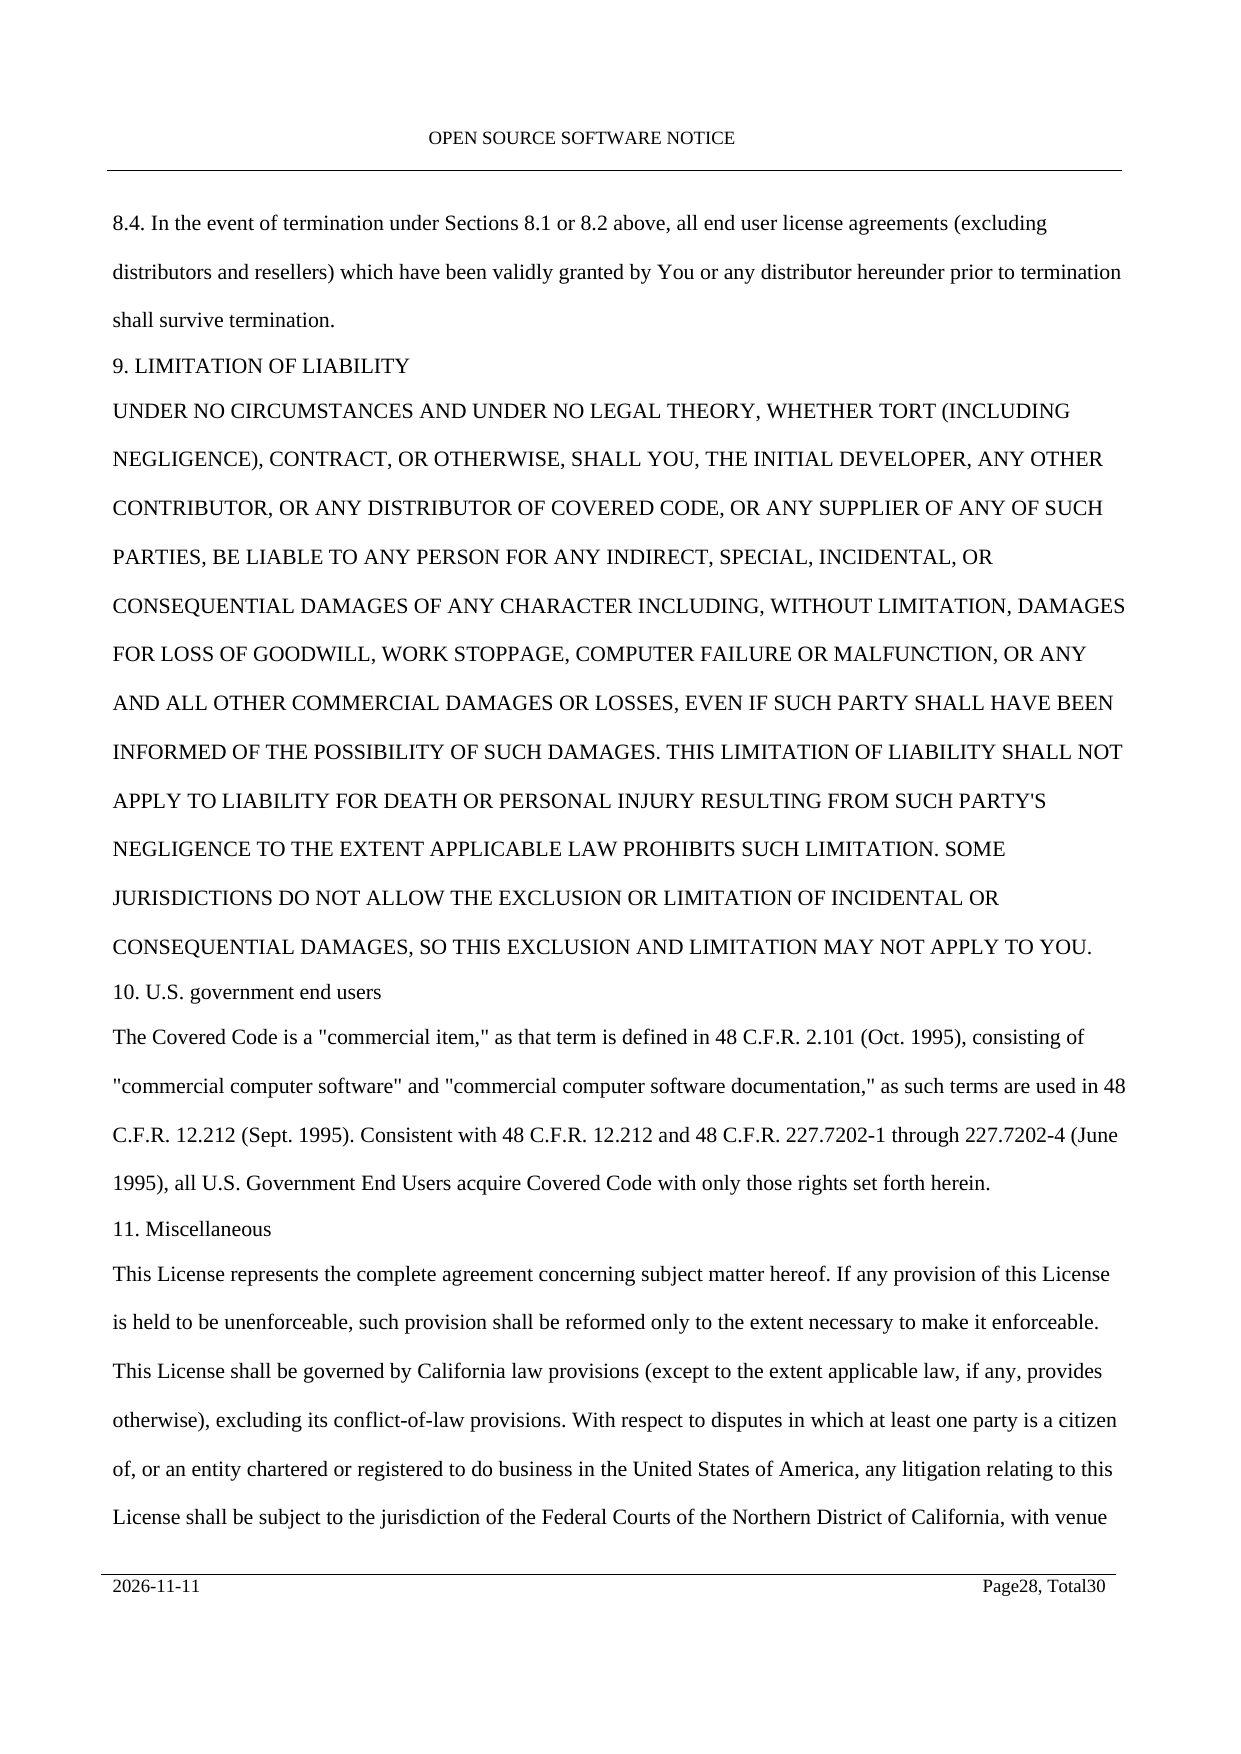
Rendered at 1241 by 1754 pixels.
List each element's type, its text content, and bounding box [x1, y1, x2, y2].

text UNDER NO CIRCUMSTANCES AND UNDER NO LEGAL THEORY, WHETHER TORT (INCLUDING NEGLIGENCE), CONTRACT, OR OTHERWISE, SHALL YOU, THE INITIAL DEVELOPER, ANY OTHER CONTRIBUTOR, OR ANY DISTRIBUTOR OF COVERED CODE, OR ANY SUPPLIER OF ANY OF SUCH PARTIES, BE LIABLE TO ANY PERSON FOR ANY INDIRECT, SPECIAL, INCIDENTAL, OR CONSEQUENTIAL DAMAGES OF ANY CHARACTER INCLUDING, WITHOUT LIMITATION, DAMAGES FOR LOSS OF GOODWILL, WORK STOPPAGE, COMPUTER FAILURE OR MALFUNCTION, OR ANY AND ALL OTHER COMMERCIAL DAMAGES OR LOSSES, EVEN IF SUCH PARTY SHALL HAVE BEEN INFORMED OF THE POSSIBILITY OF SUCH DAMAGES. THIS LIMITATION OF LIABILITY SHALL NOT APPLY TO LIABILITY FOR DEATH OR PERSONAL INJURY RESULTING FROM SUCH PARTY'S NEGLIGENCE TO THE EXTENT APPLICABLE LAW PROHIBITS SUCH LIMITATION. SOME JURISDICTIONS DO NOT ALLOW THE EXCLUSION OR LIMITATION OF INCIDENTAL OR CONSEQUENTIAL DAMAGES, SO THIS EXCLUSION AND LIMITATION MAY NOT APPLY TO YOU. [112, 394, 1128, 963]
text 11. Miscellaneous [112, 1212, 1128, 1244]
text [112, 1257, 1128, 1533]
text 10. U.S. government end users [112, 975, 1128, 1008]
text The Covered Code is a "commercial item," as that term is defined in 48 C.F.R. 2.101 (Oct. 1995), consisting of "commercial computer software" and "commercial computer software documentation," as such terms are used in 48 C.F.R. 12.212 (Sept. 1995). Consistent with 48 C.F.R. 12.212 and 48 C.F.R. 227.7202-1 through 227.7202-4 (June 1995), all U.S. Government End Users acquire Covered Code with only those rights set forth herein. [112, 1021, 1128, 1199]
text 8.4. In the event of termination under Sections 8.1 or 8.2 above, all end user license agreements (excluding distributors and resellers) which have been validly granted by You or any distributor hereunder prior to termination shall survive termination. [112, 206, 1128, 336]
text 9. LIMITATION OF LIABILITY [112, 349, 1128, 381]
